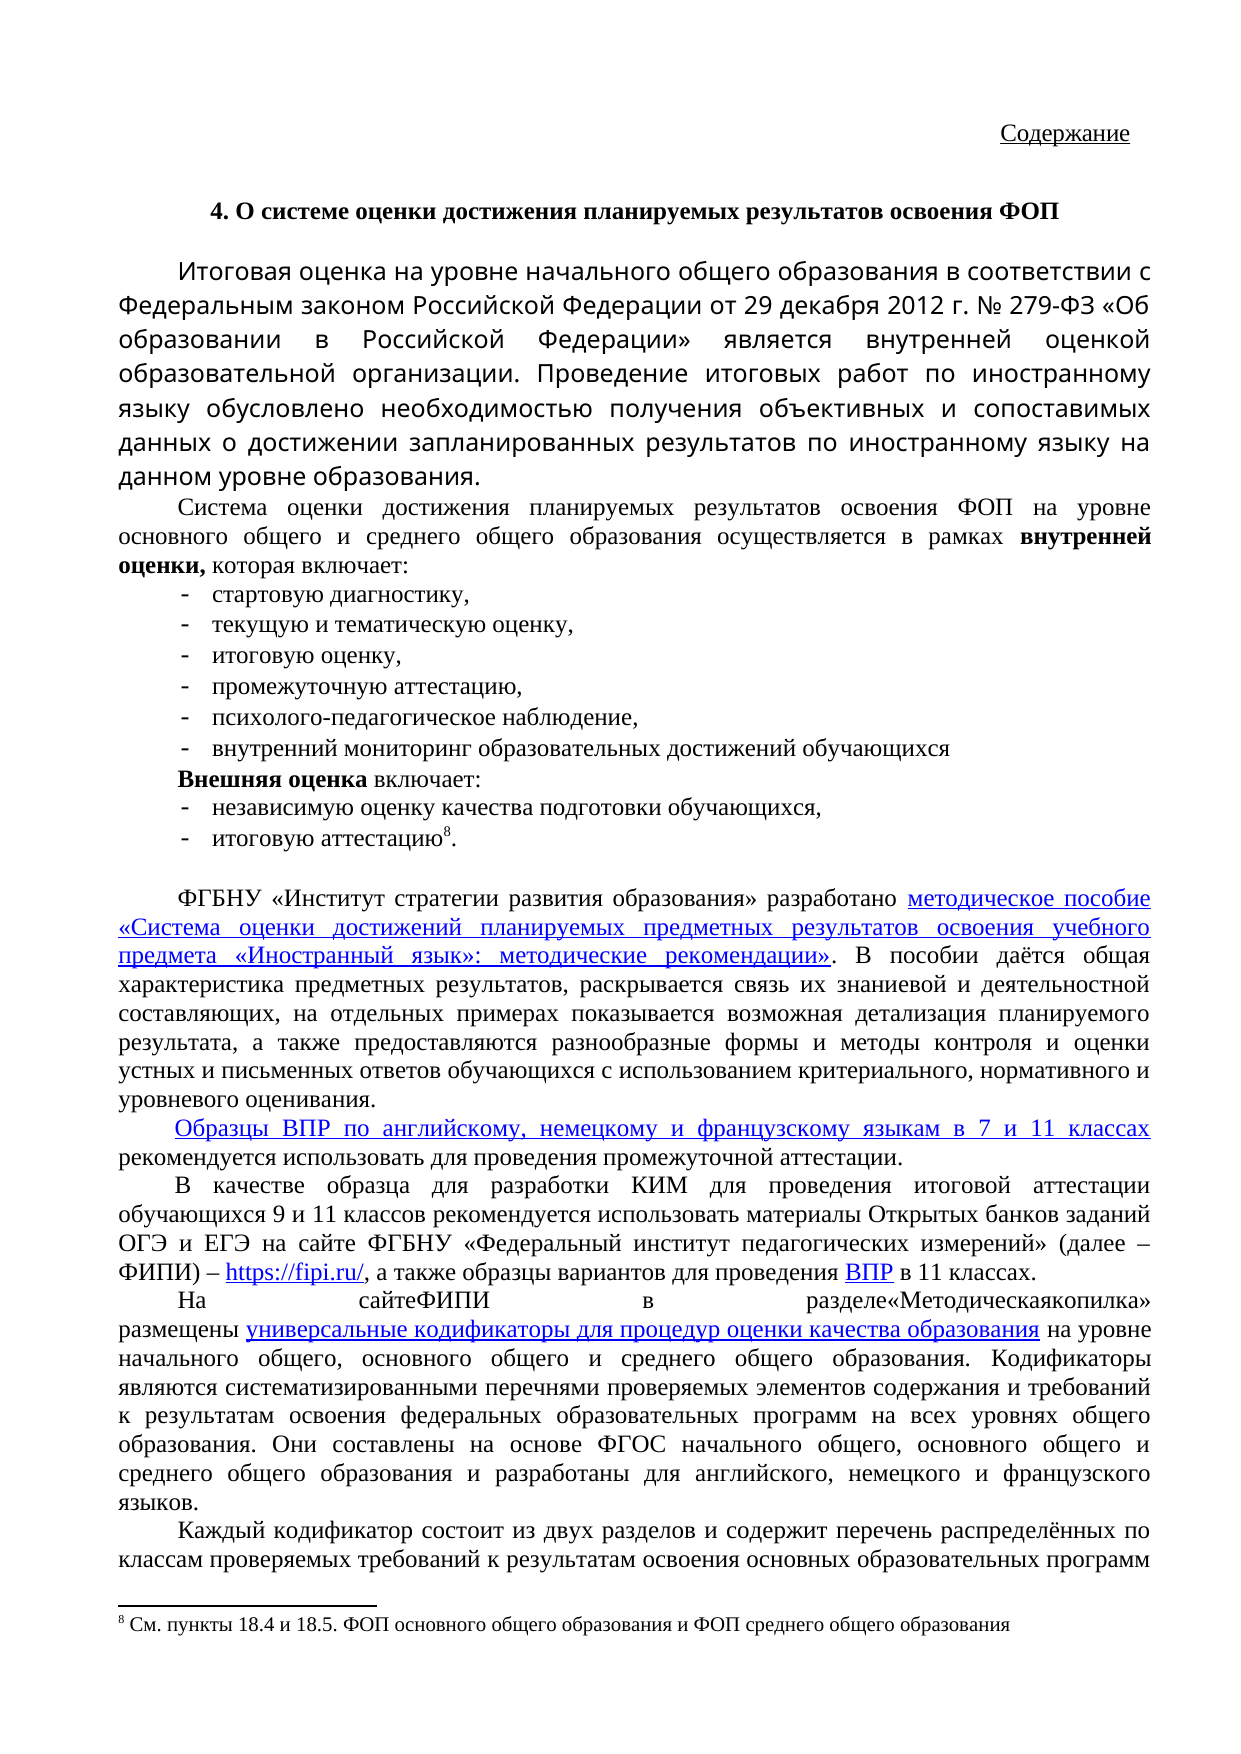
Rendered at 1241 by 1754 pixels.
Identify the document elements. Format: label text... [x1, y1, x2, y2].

text Система оценки достижения планируемых результатов освоения ФОП на уровне основного общего и среднего общего образования осуществляется в рамках внутренней оценки, которая включает: [118, 492, 1152, 579]
text ФГБНУ «Институт стратегии развития образования» разработано методическое пособие «Система оценки достижений планируемых предметных результатов освоения учебного предмета «Иностранный язык»: методические рекомендации». В пособии даётся общая характеристика предметных результатов, раскрывается связь их знаниевой и деятельностной составляющих, на отдельных примерах показывается возможная детализация планируемого результата, а также предоставляются разнообразные формы и методы контроля и оценки устных и письменных ответов обучающихся с использованием критериального, нормативного и уровневого оценивания. [118, 883, 1151, 937]
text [118, 1515, 1152, 1573]
list внутренний мониторинг образовательных достижений обучающихся [118, 733, 1152, 764]
list итоговую оценку, [118, 640, 1152, 671]
list независимую оценку качества подготовки обучающихся, [118, 792, 1152, 823]
text В качестве образца для разработки КИМ для проведения итоговой аттестации обучающихся 9 и 11 классов рекомендуется использовать материалы Открытых банков заданий ОГЭ и ЕГЭ на сайте ФГБНУ «Федеральный институт педагогических измерений» (далее – ФИПИ) – https://fipi.ru/, а также образцы вариантов для проведения ВПР в 11 классах. [118, 1170, 1152, 1285]
text На сайтеФИПИ в разделе«Методическаякопилка» размещены универсальные кодификаторы для процедур оценки качества образования на уровне начального общего, основного общего и среднего общего образования. Кодификаторы являются систематизированными перечнями проверяемых элементов содержания и требований к результатам освоения федеральных образовательных программ на всех уровнях общего образования. Они составлены на основе ФГОС начального общего, основного общего и среднего общего образования и разработаны для английского, немецкого и французского языков. [118, 1285, 1152, 1515]
text Внешняя оценка включает: [118, 764, 1152, 792]
text Содержание [118, 118, 1130, 147]
list промежуточную аттестацию, [118, 671, 1152, 702]
list стартовую диагностику, [118, 579, 1152, 609]
list текущую и тематическую оценку, [118, 609, 1152, 640]
text ФГБНУ «Институт стратегии развития образования» разработано методическое пособие «Система оценки достижений планируемых предметных результатов освоения учебного предмета «Иностранный язык»: методические рекомендации». В пособии даётся общая характеристика предметных результатов, раскрывается связь их знаниевой и деятельностной составляющих, на отдельных примерах показывается возможная детализация планируемого результата, а также предоставляются разнообразные формы и методы контроля и оценки устных и письменных ответов обучающихся с использованием критериального, нормативного и уровневого оценивания. [118, 938, 1151, 1113]
text Образцы ВПР по английскому, немецкому и французскому языкам в 7 и 11 классах рекомендуется использовать для проведения промежуточной аттестации. [118, 1113, 1152, 1170]
text Итоговая оценка на уровне начального общего образования в соответствии с Федеральным законом Российской Федерации от 29 декабря 2012 г. № 279-ФЗ «Об образовании в Российской Федерации» является внутренней оценкой образовательной организации. Проведение итоговых работ по иностранному языку обусловлено необходимостью получения объективных и сопоставимых данных о достижении запланированных результатов по иностранному языку на данном уровне образования. [118, 254, 1152, 492]
list психолого-педагогическое наблюдение, [118, 702, 1152, 733]
list итоговую аттестацию. [118, 823, 1152, 854]
subtitle 4. О системе оценки достижения планируемых результатов освоения ФОП [118, 196, 1152, 225]
